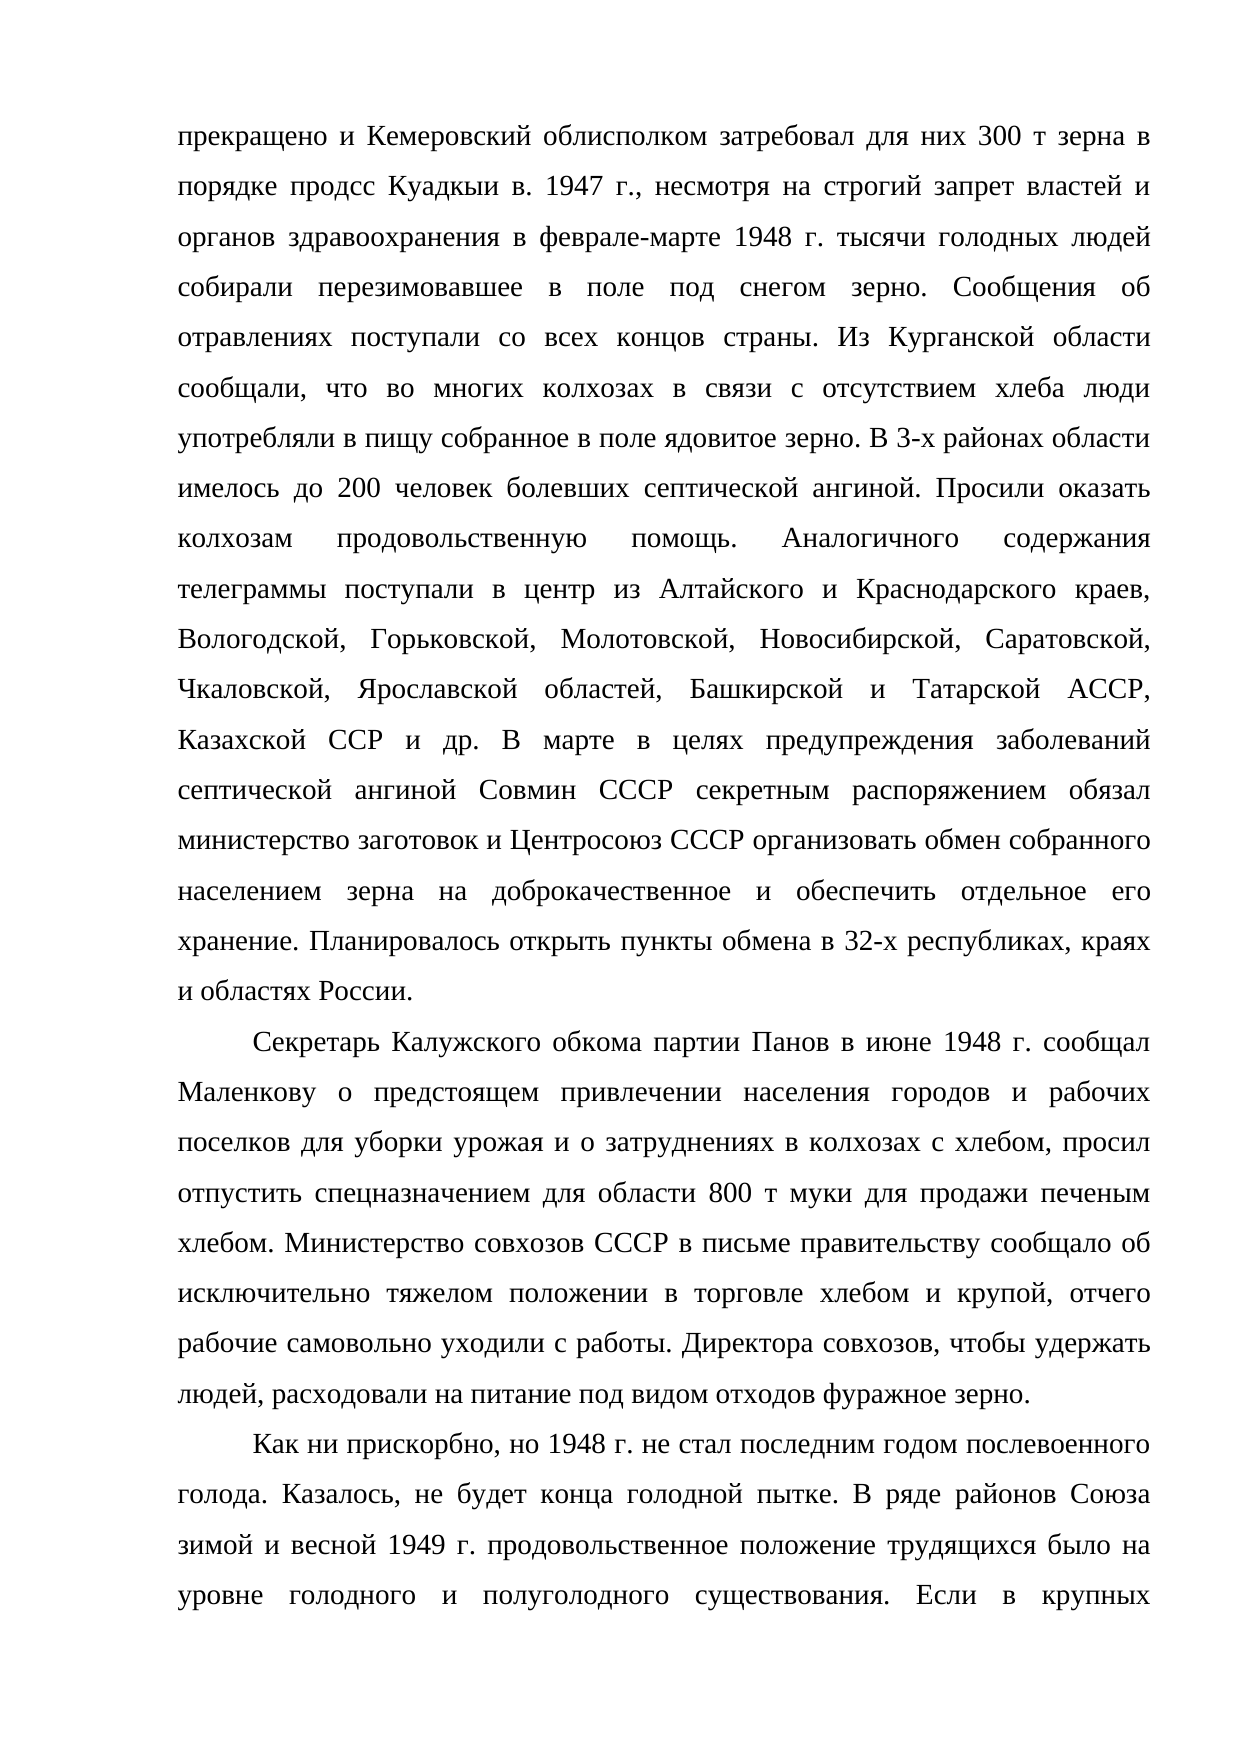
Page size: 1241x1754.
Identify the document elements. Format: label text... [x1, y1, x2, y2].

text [177, 118, 1152, 1007]
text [177, 1426, 1152, 1611]
text Секретарь Калужского обкома партии Панов в июне . сообщал Маленкову о предстоящем привлечении населения городов и рабочих поселков для уборки урожая и о затруднениях в колхозах с хлебом, просил отпустить спецназначением для области 800 т муки для продажи печеным хлебом. Министерство совхозов СССР в письме правительству сообщало об исключительно тяжелом положении в торговле хлебом и крупой, отчего рабочие самовольно уходили с работы. Директора совхозов, чтобы удержать людей, расходовали на питание под видом отходов фуражное зерно. [177, 1024, 1152, 1409]
